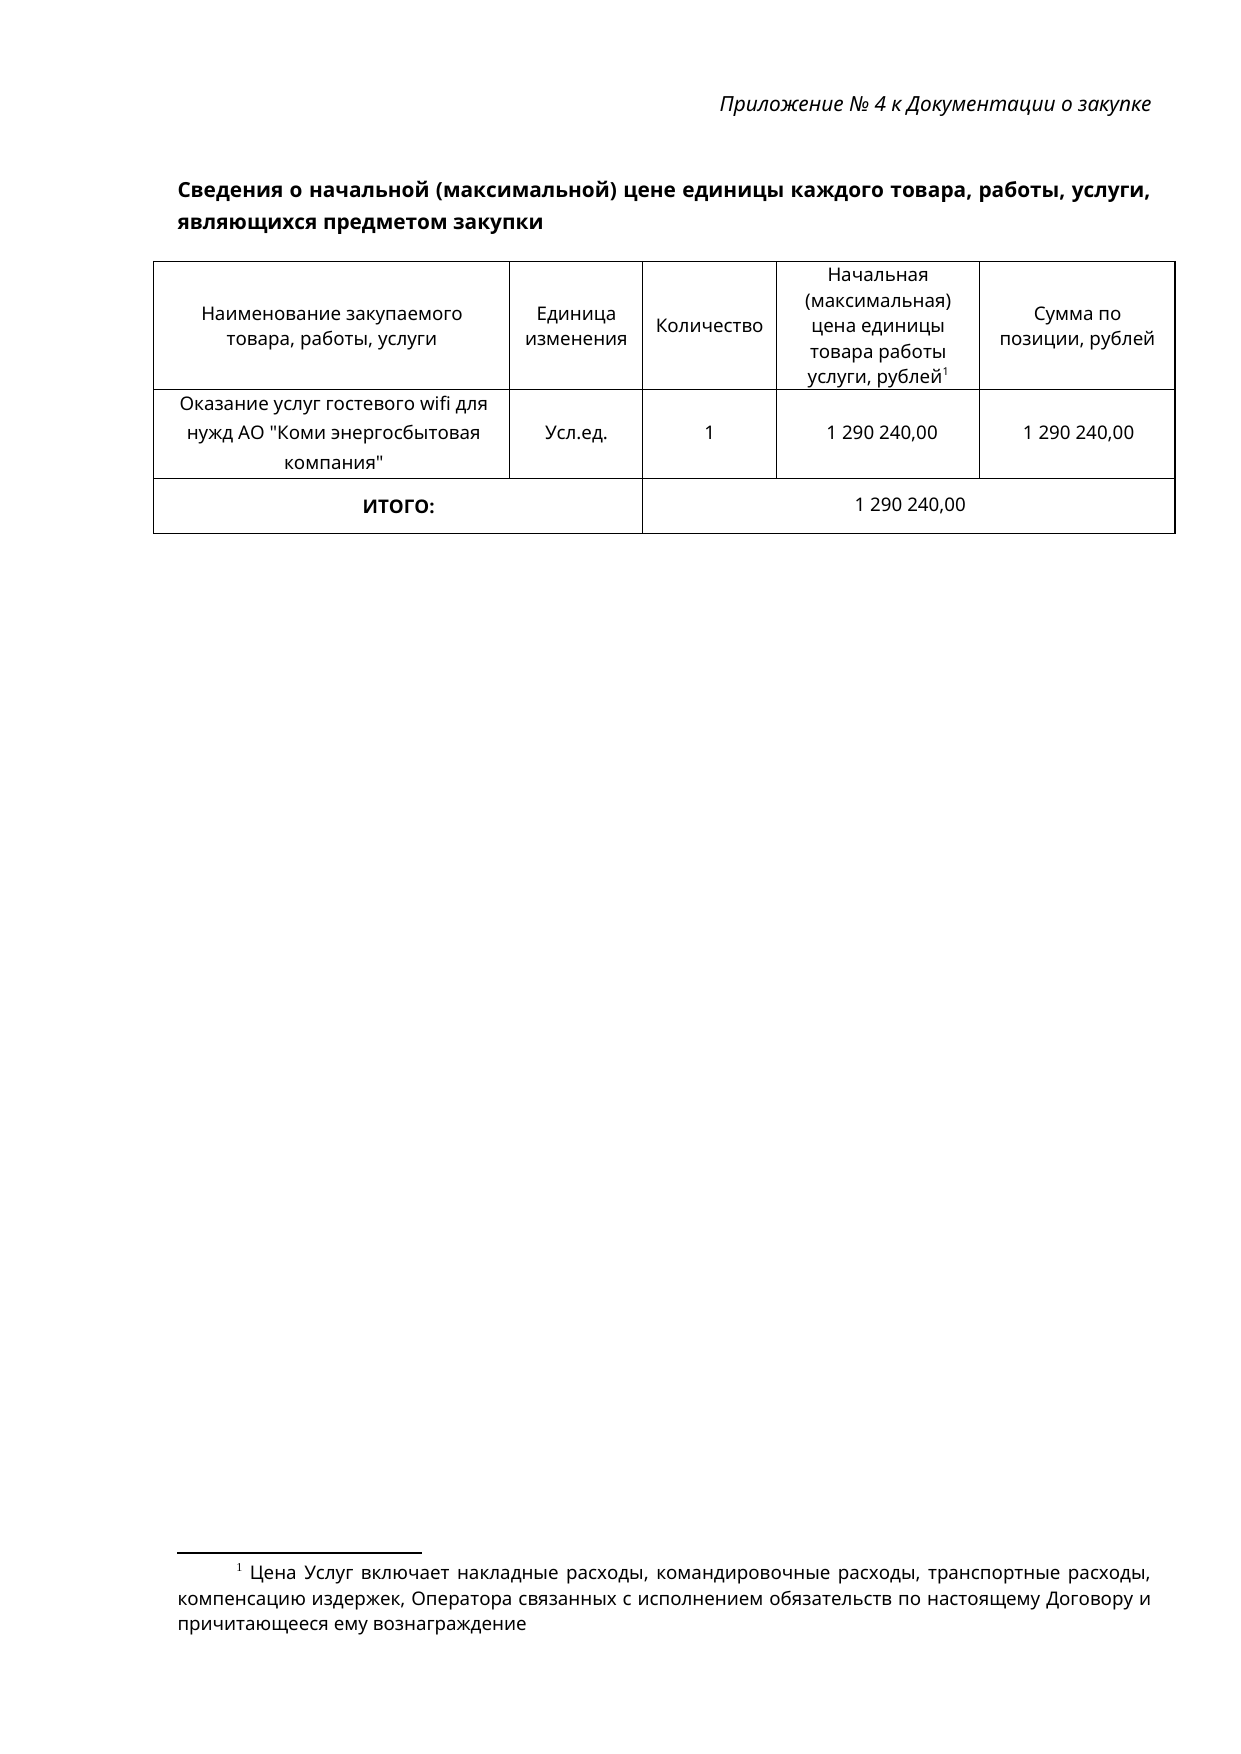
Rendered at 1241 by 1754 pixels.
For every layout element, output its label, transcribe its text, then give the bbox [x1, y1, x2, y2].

table_header Наименование закупаемого товара, работы, услуги [154, 262, 509, 389]
table_cell 1 290 240,00 [777, 390, 979, 478]
table_header Сумма по позиции, рублей [980, 262, 1174, 389]
table_header Количество [643, 262, 776, 389]
table_cell 1 290 240,00 [980, 390, 1174, 478]
table_header Единица изменения [510, 262, 642, 389]
list Приложение № 4 к Документации о закупке [252, 89, 1152, 117]
table_cell Оказание услуг гостевого wifi для нужд АО "Коми энергосбытовая компания" [154, 390, 509, 478]
text Сведения о начальной (максимальной) цене единицы каждого товара, работы, услуги, являющихся предметом закупки [177, 175, 1152, 236]
table_cell Усл.ед. [510, 390, 642, 478]
table_cell 1 290 240,00 [643, 479, 1174, 533]
table_cell ИТОГО: [154, 479, 642, 533]
table_cell 1 [643, 390, 776, 478]
table_header Начальная (максимальная) цена единицы товара работы услуги, рублей [777, 262, 979, 389]
